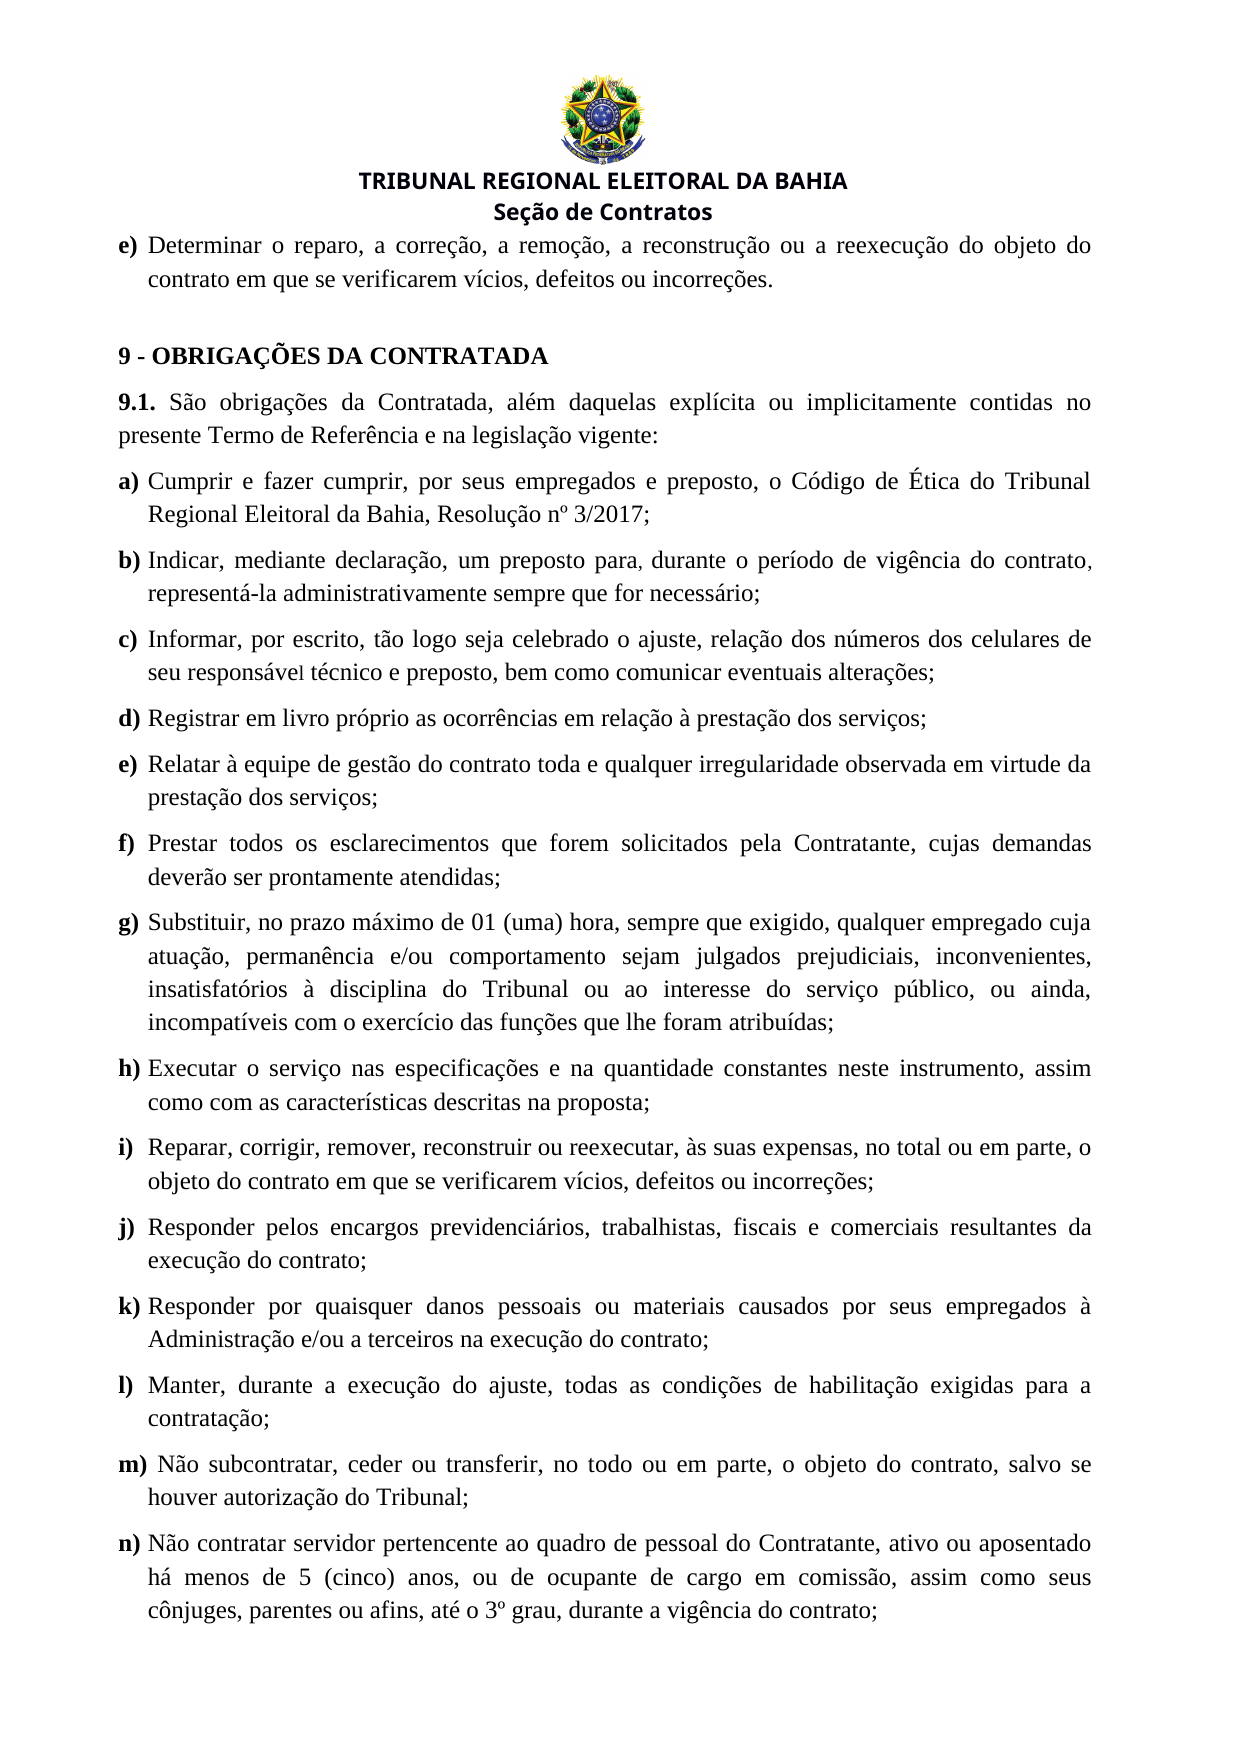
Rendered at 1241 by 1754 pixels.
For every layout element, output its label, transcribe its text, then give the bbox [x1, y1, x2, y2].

list Executar o serviço nas especificações e na quantidade constantes neste instrumento, assim como com as características descritas na proposta; [118, 1050, 1093, 1117]
list Responder pelos encargos previdenciários, trabalhistas, fiscais e comerciais resultantes da execução do contrato; [118, 1208, 1093, 1275]
list Substituir, no prazo máximo de 01 (uma) hora, sempre que exigido, qualquer empregado cuja atuação, permanência e/ou comportamento sejam julgados prejudiciais, inconvenientes, insatisfatórios à disciplina do Tribunal ou ao interesse do serviço público, ou ainda, incompatíveis com o exercício das funções que lhe foram atribuídas; [118, 904, 1093, 1037]
list Informar, por escrito, tão logo seja celebrado o ajuste, relação dos números dos celulares de seu responsável técnico e preposto, bem como comunicar eventuais alterações; [118, 621, 1092, 687]
list Relatar à equipe de gestão do contrato toda e qualquer irregularidade observada em virtude da prestação dos serviços; [118, 746, 1092, 812]
list Não contratar servidor pertencente ao quadro de pessoal do Contratante, ativo ou aposentado há menos de 5 (cinco) anos, ou de ocupante de cargo em comissão, assim como seus cônjuges, parentes ou afins, até o 3º grau, durante a vigência do contrato; [118, 1525, 1093, 1625]
text 9 - OBRIGAÇÕES DA CONTRATADA [118, 337, 1093, 371]
list Registrar em livro próprio as ocorrências em relação à prestação dos serviços; [118, 700, 1092, 733]
list Prestar todos os esclarecimentos que forem solicitados pela Contratante, cujas demandas deverão ser prontamente atendidas; [118, 825, 1092, 892]
list Indicar, mediante declaração, um preposto para, durante o período de vigência do contrato, representá-la administrativamente sempre que for necessário; [118, 542, 1092, 608]
text 9.1. São obrigações da Contratada, além daquelas explícita ou implicitamente contidas no presente Termo de Referência e na legislação vigente: [118, 383, 1093, 450]
list Responder por quaisquer danos pessoais ou materiais causados por seus empregados à Administração e/ou a terceiros na execução do contrato; [118, 1287, 1093, 1354]
list Reparar, corrigir, remover, reconstruir ou reexecutar, às suas expensas, no total ou em parte, o objeto do contrato em que se verificarem vícios, defeitos ou incorreções; [118, 1129, 1093, 1196]
list Determinar o reparo, a correção, a remoção, a reconstrução ou a reexecução do objeto do contrato em que se verificarem vícios, defeitos ou incorreções. [118, 227, 1093, 294]
list Cumprir e fazer cumprir, por seus empregados e preposto, o Código de Ética do Tribunal Regional Eleitoral da Bahia, Resolução nº 3/2017; [118, 462, 1092, 529]
list Não subcontratar, ceder ou transferir, no todo ou em parte, o objeto do contrato, salvo se houver autorização do Tribunal; [118, 1446, 1093, 1512]
list Manter, durante a execução do ajuste, todas as condições de habilitação exigidas para a contratação; [118, 1367, 1093, 1433]
